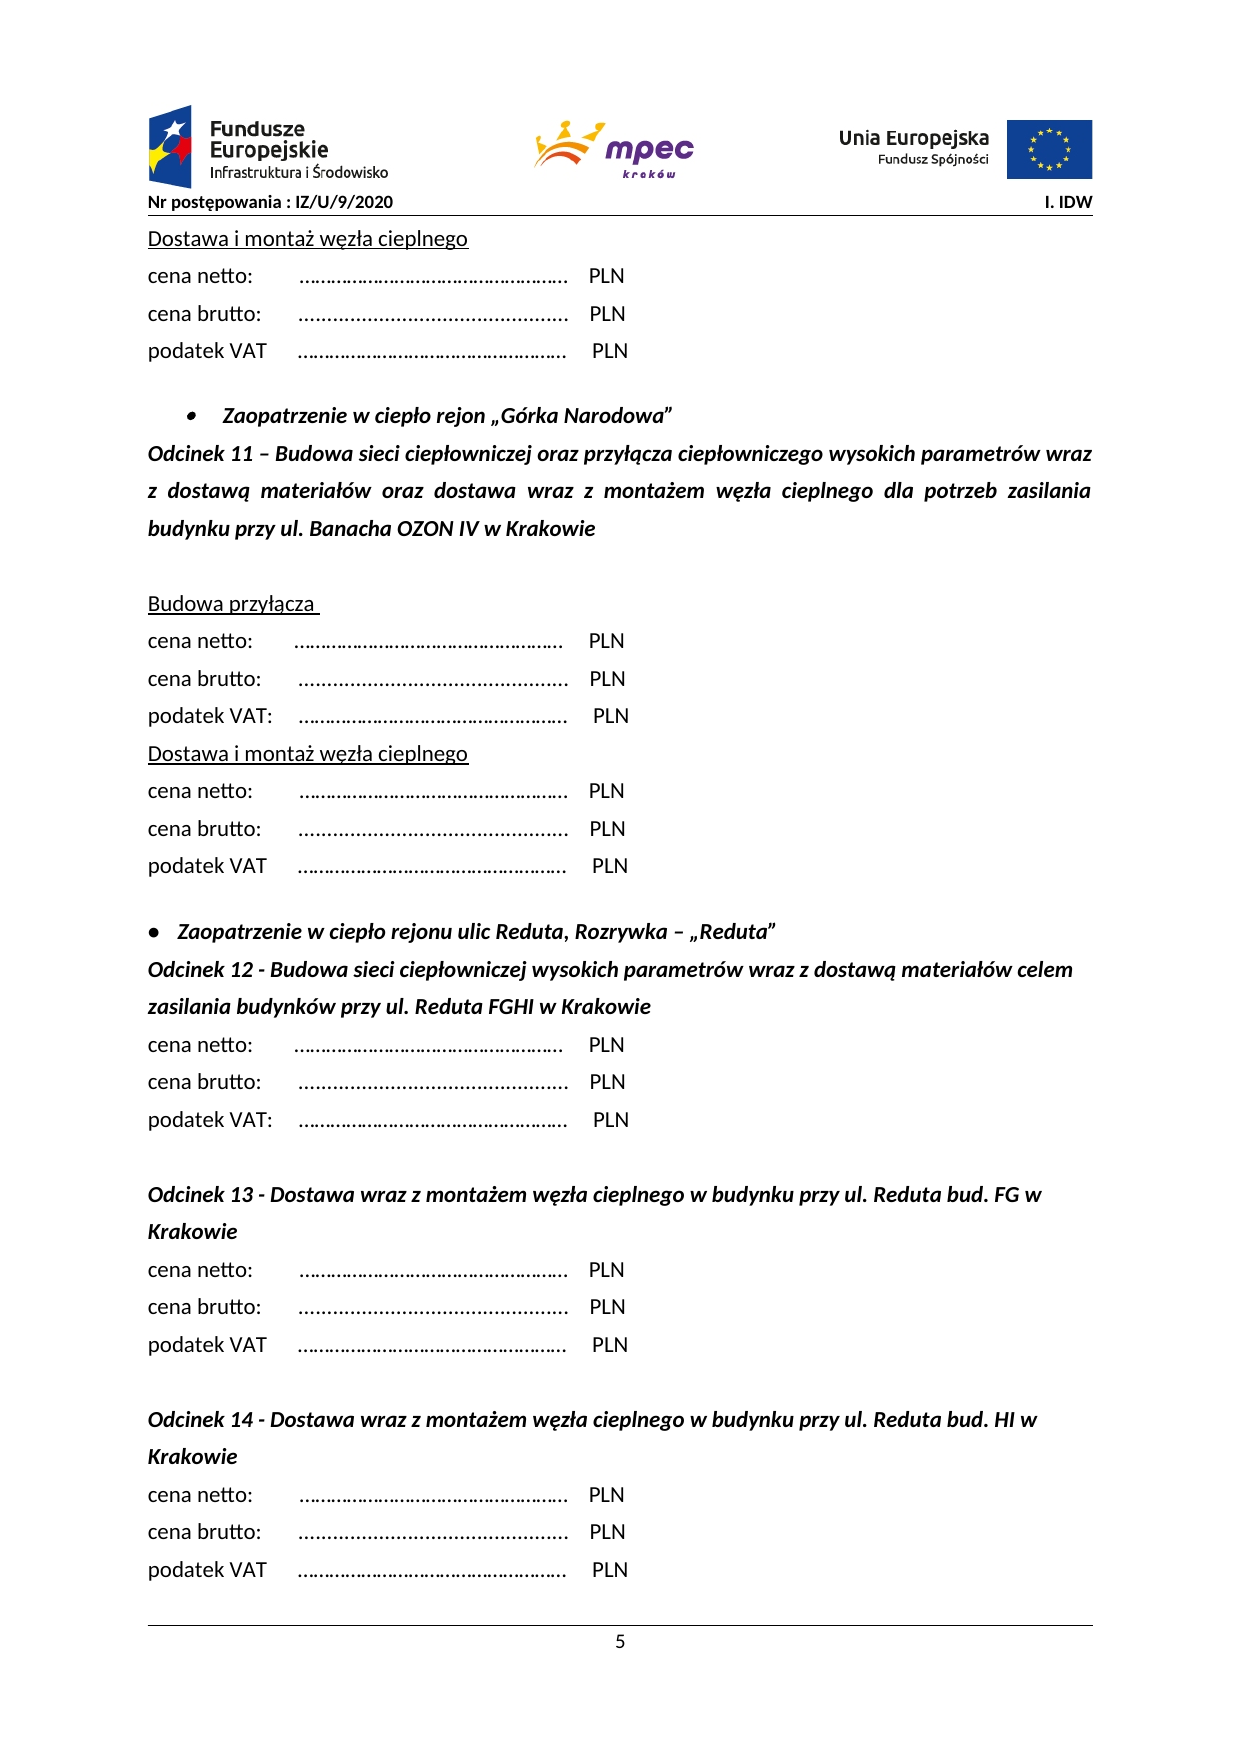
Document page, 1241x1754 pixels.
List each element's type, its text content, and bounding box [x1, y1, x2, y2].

text podatek VAT: …………………………………………… PLN [148, 1097, 1093, 1134]
text podatek VAT: …………………………………………… PLN [148, 694, 1093, 731]
text Dostawa i montaż węzła cieplnego [148, 216, 1093, 253]
text cena netto: …………………………………………… PLN [148, 1247, 1093, 1284]
text podatek VAT …………………………………………… PLN [148, 1547, 1093, 1584]
picture [147, 102, 1093, 190]
text cena netto: …………………………………………… PLN [148, 1472, 1093, 1509]
text cena netto: …………………………………………… PLN [148, 1022, 1093, 1059]
text cena brutto: ............................................... PLN [148, 1059, 1093, 1097]
text cena brutto: ............................................... PLN [148, 656, 1093, 694]
text podatek VAT …………………………………………… PLN [148, 844, 1093, 881]
text Odcinek 11 – Budowa sieci ciepłowniczej oraz przyłącza ciepłowniczego wysokich parametrów wraz z dostawą materiałów oraz dostawa wraz z montażem węzła cieplnego dla potrzeb zasilania budynku przy ul. Banacha OZON IV w Krakowie [148, 431, 1093, 544]
text cena brutto: ............................................... PLN [148, 1284, 1093, 1322]
text Odcinek 12 - Budowa sieci ciepłowniczej wysokich parametrów wraz z dostawą materiałów celem zasilania budynków przy ul. Reduta FGHI w Krakowie [148, 947, 1093, 1022]
text cena netto: …………………………………………… PLN [148, 619, 1093, 656]
text cena netto: …………………………………………… PLN [148, 253, 1093, 291]
text Odcinek 14 - Dostawa wraz z montażem węzła cieplnego w budynku przy ul. Reduta bud. HI w Krakowie [148, 1397, 1093, 1472]
text Dostawa i montaż węzła cieplnego [148, 731, 1093, 769]
text podatek VAT …………………………………………… PLN [148, 1322, 1093, 1359]
list Zaopatrzenie w ciepło rejon „Górka Narodowa” [185, 394, 1093, 431]
text cena brutto: ............................................... PLN [148, 291, 1093, 328]
text • Zaopatrzenie w ciepło rejonu ulic Reduta, Rozrywka – „Reduta” [148, 909, 1093, 947]
text cena brutto: ............................................... PLN [148, 1509, 1093, 1547]
text cena brutto: ............................................... PLN [148, 806, 1093, 844]
text cena netto: …………………………………………… PLN [148, 769, 1093, 806]
text Odcinek 13 - Dostawa wraz z montażem węzła cieplnego w budynku przy ul. Reduta bud. FG w Krakowie [148, 1172, 1093, 1247]
text Budowa przyłącza [148, 581, 1093, 619]
text podatek VAT …………………………………………… PLN [148, 328, 1093, 366]
